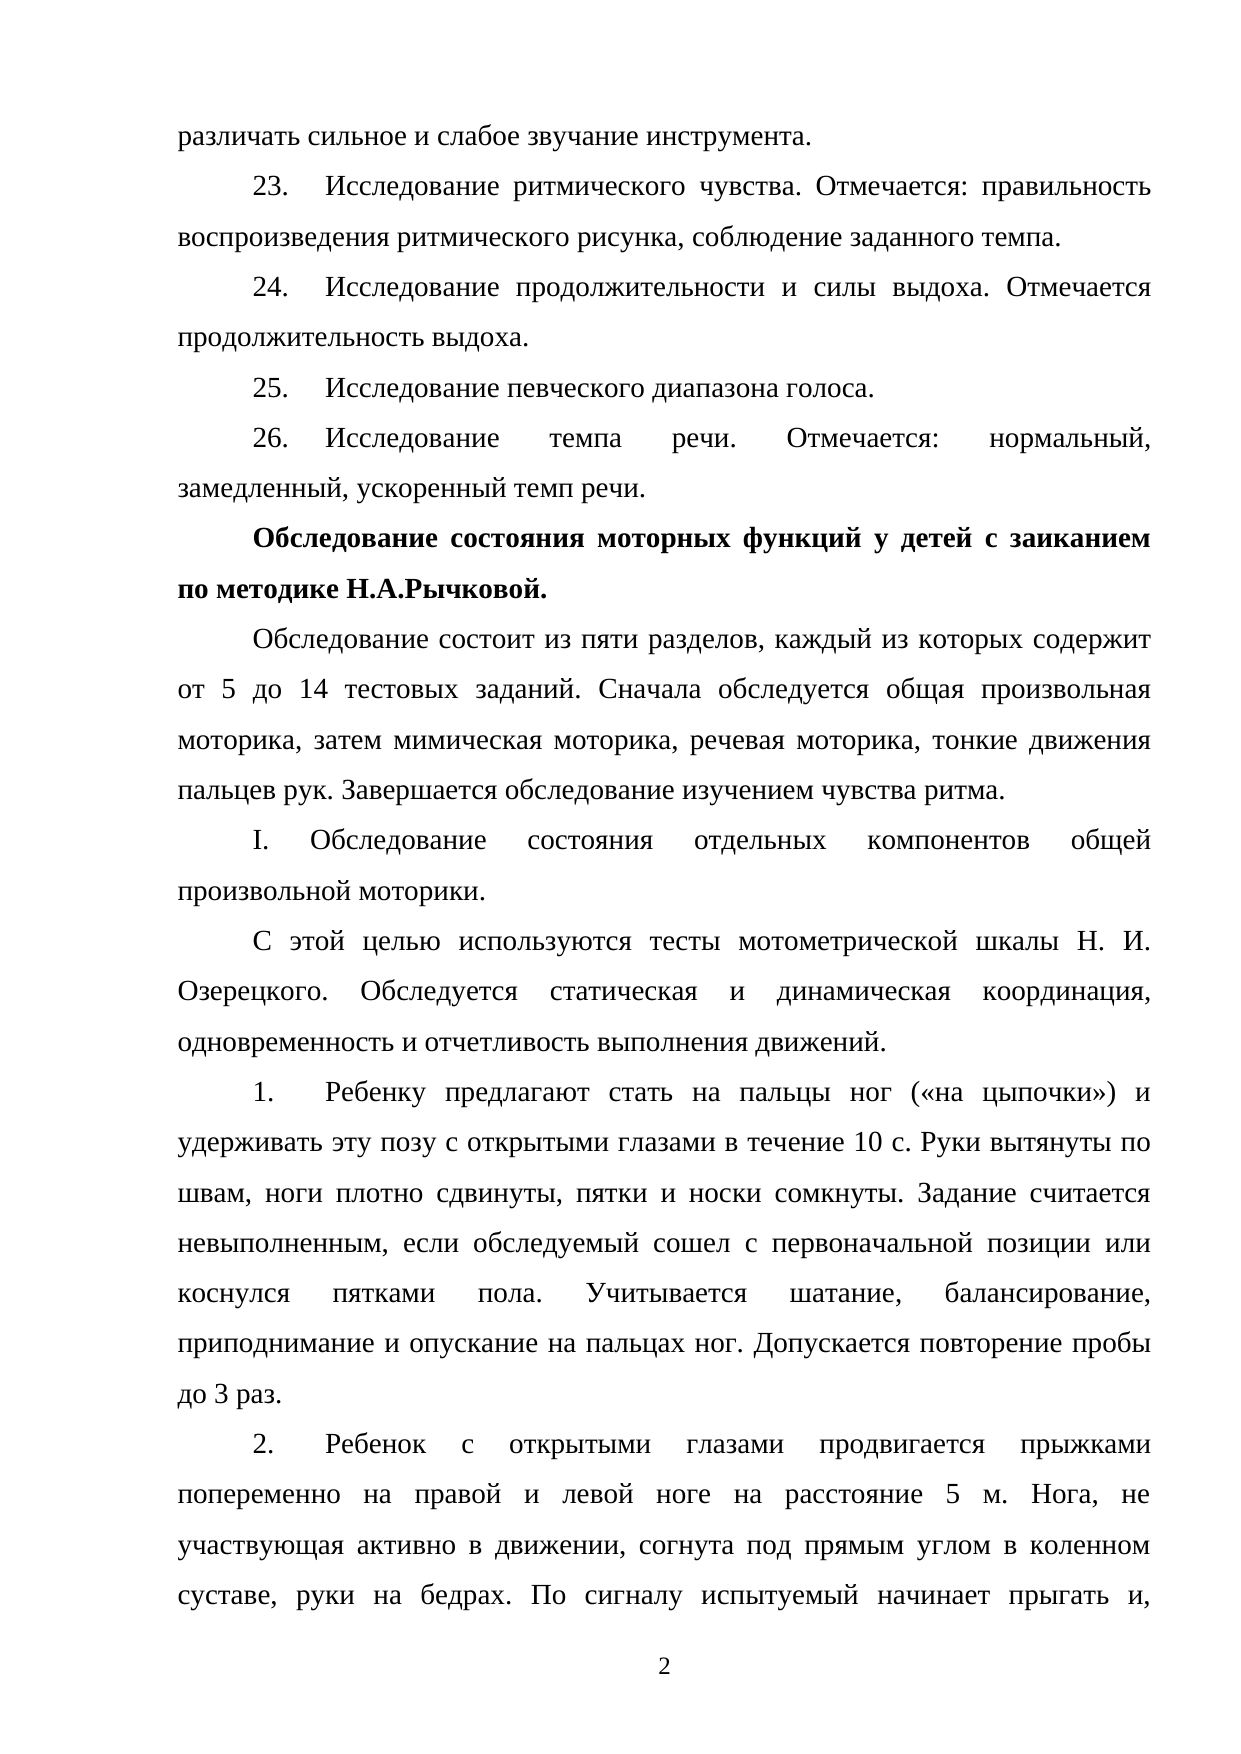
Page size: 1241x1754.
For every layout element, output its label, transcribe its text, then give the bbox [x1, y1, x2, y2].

text Обследование состоит из пяти разделов, каждый из которых содержит от 5 до 14 тестовых заданий. Сначала обследуется общая произвольная моторика, затем мимическая моторика, речевая моторика, тонкие движения пальцев рук. Завершается обследование изучением чувства ритма. [177, 621, 1152, 806]
text 23. Исследование ритмического чувства. Отмечается: правильность воспроизведения ритмического рисунка, соблюдение заданного темпа. [177, 168, 1152, 252]
text Обследование состояния моторных функций у детей с заиканием по методике Н.А.Рычковой. [177, 521, 1152, 604]
list Исследование темпа речи. Отмечается: нормальный, замедленный, ускоренный темп речи. [177, 420, 1152, 504]
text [177, 118, 1152, 152]
text С этой целью используются тесты мотометрической шкалы Н. И. Озерецкого. Обследуется статическая и динамическая координация, одновременность и отчетливость выполнения движений. [177, 923, 1152, 1057]
list Исследование продолжительности и силы выдоха. Отмечается продолжительность выдоха. [177, 269, 1152, 353]
text I. Обследование состояния отдельных компонентов общей произвольной моторики. [177, 822, 1152, 906]
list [177, 1426, 1152, 1611]
list Ребенку предлагают стать на пальцы ног («на цыпочки») и удерживать эту позу с открытыми глазами в течение 10 с. Руки вытянуты по швам, ноги плотно сдвинуты, пятки и носки сомкнуты. Задание считается невыполненным, если обследуемый сошел с первоначальной позиции или коснулся пятками пола. Учитывается шатание, балансирование, приподнимание и опускание на пальцах ног. Допускается повторение пробы до 3 раз. [177, 1074, 1152, 1409]
list Исследование певческого диапазона голоса. [177, 370, 1152, 403]
